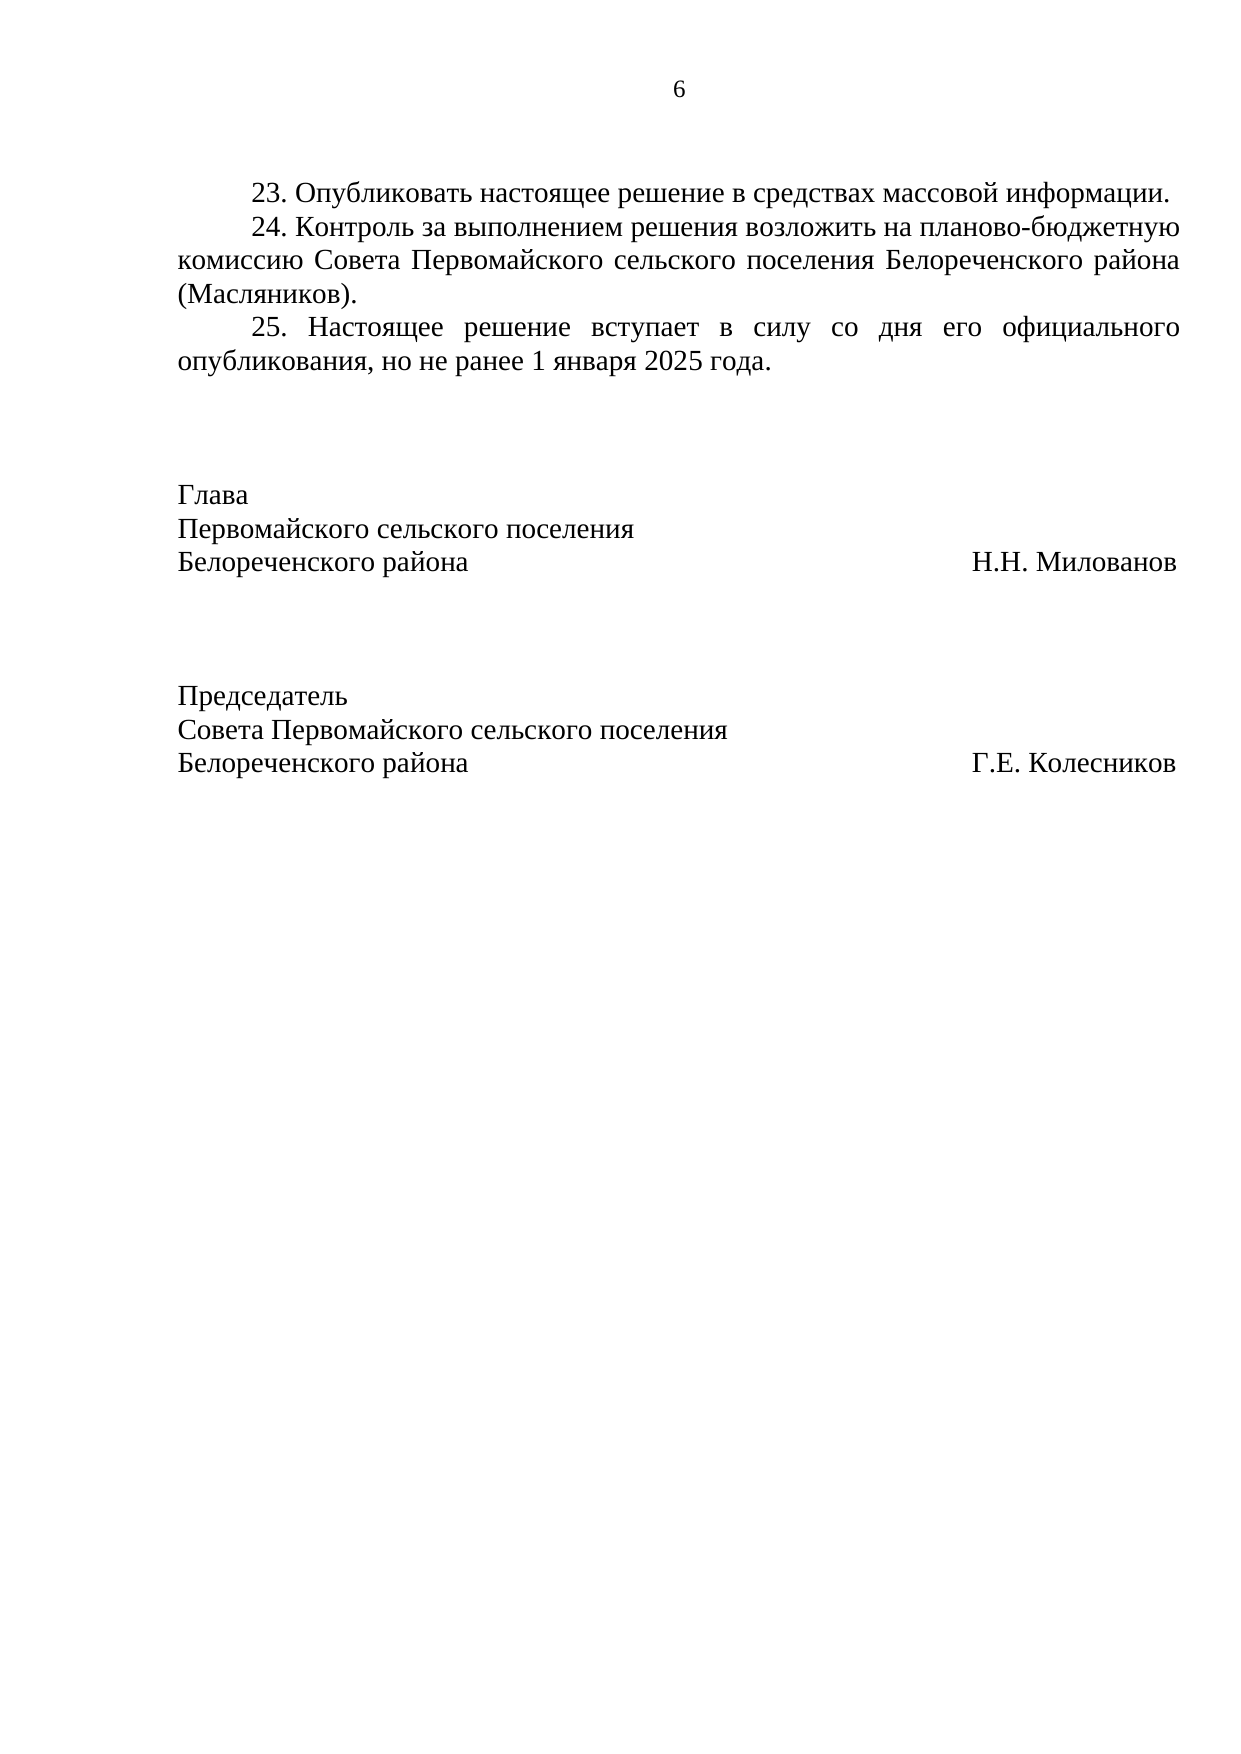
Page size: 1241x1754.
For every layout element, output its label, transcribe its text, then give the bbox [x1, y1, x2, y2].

text Председатель [177, 678, 1181, 712]
text Первомайского сельского поселения [177, 511, 1181, 544]
text Белореченского района Г.Е. Колесников [177, 746, 1181, 779]
text Совета Первомайского сельского поселения [177, 712, 1181, 746]
text Глава [177, 477, 1181, 511]
text 25. Настоящее решение вступает в силу со дня его официального опубликования, но не ранее 1 января 2025 года. [177, 309, 1181, 377]
text Белореченского района Н.Н. Милованов [177, 544, 1181, 578]
text 24. Контроль за выполнением решения возложить на планово-бюджетную комиссию Совета Первомайского сельского поселения Белореченского района (Масляников). [177, 209, 1181, 309]
text 23. Опубликовать настоящее решение в средствах массовой информации. [177, 175, 1181, 209]
